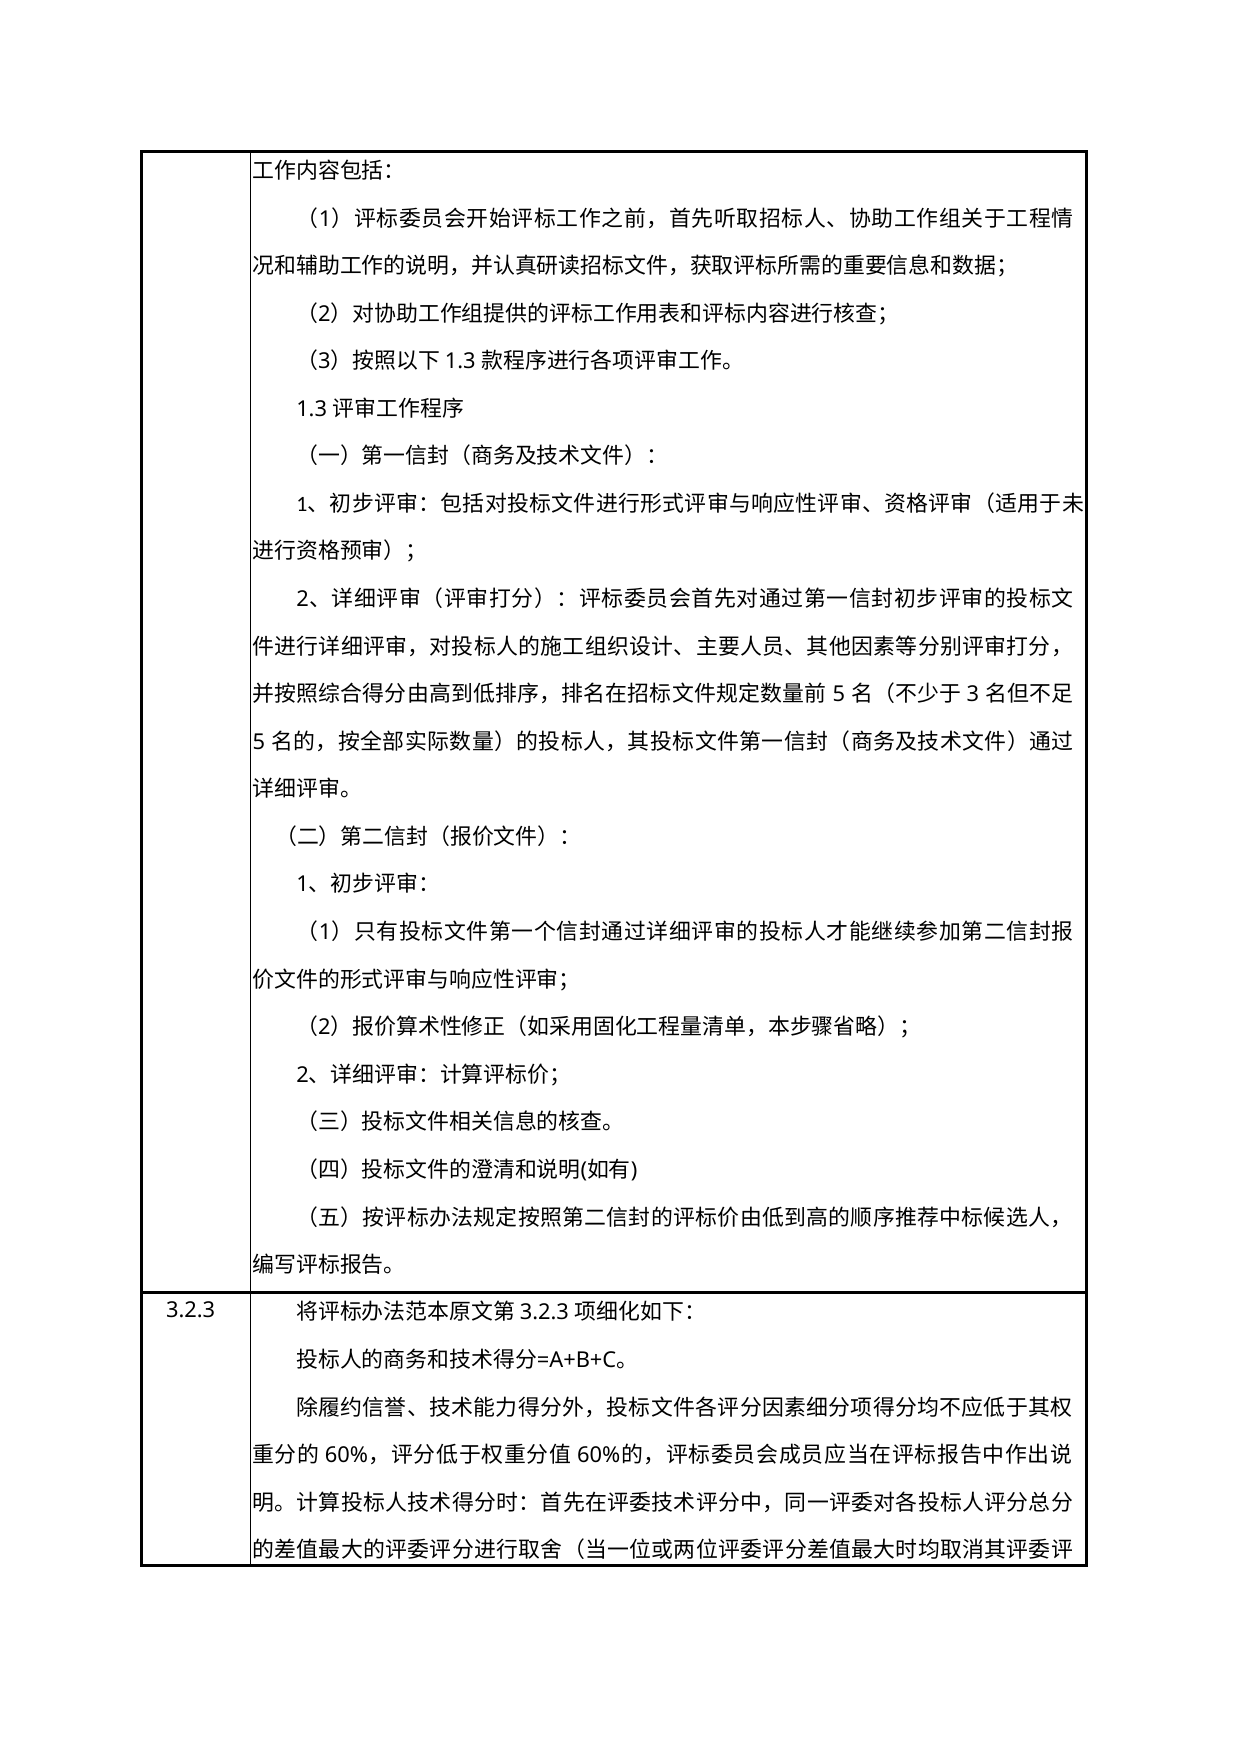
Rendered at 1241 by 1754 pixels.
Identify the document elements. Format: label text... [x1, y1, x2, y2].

table_cell 3.2.3 [143, 1294, 250, 1564]
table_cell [251, 153, 1085, 1291]
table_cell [251, 1294, 1085, 1564]
table_cell 1 [143, 153, 250, 1291]
